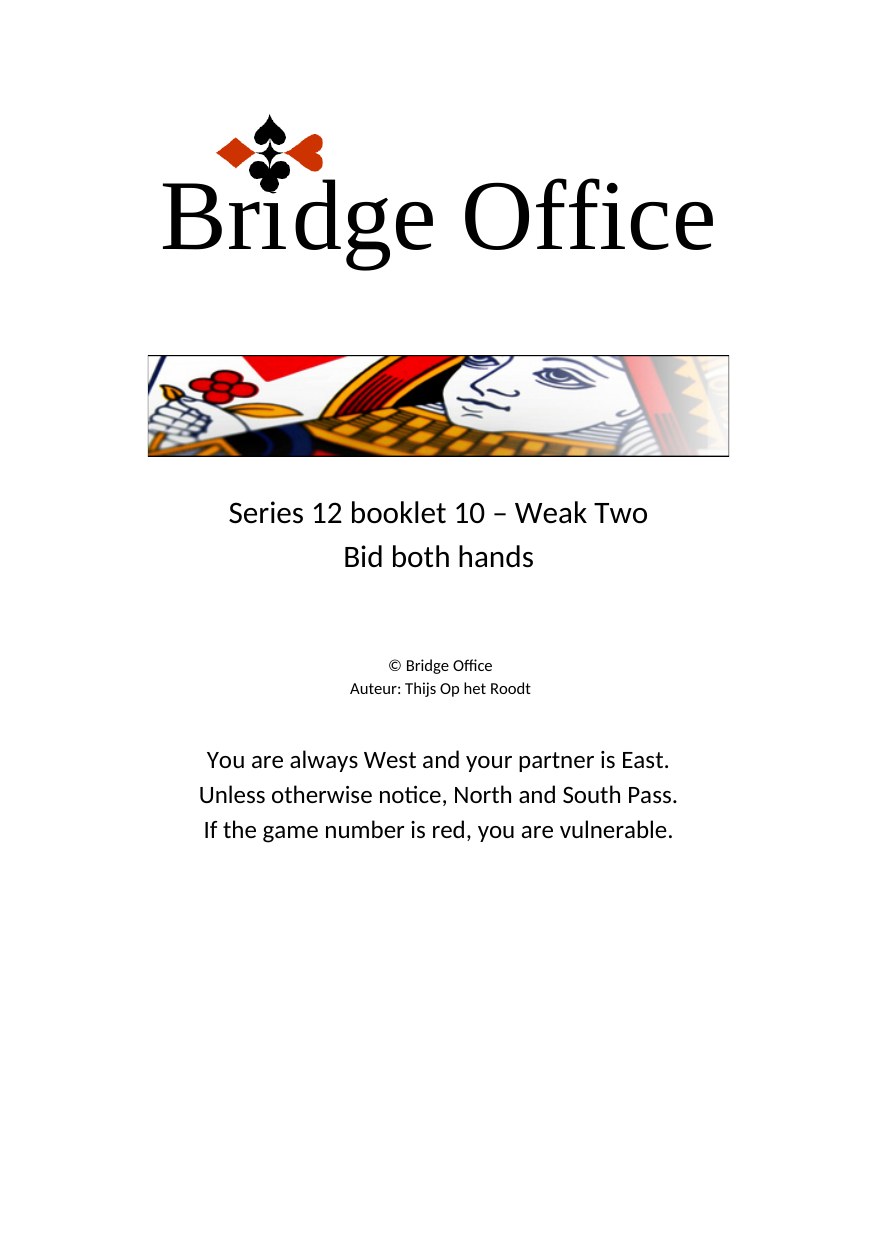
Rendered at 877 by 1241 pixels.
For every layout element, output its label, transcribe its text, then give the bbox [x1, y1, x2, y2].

picture [215, 113, 323, 192]
text Unless otherwise notice, North and South Pass. [148, 779, 729, 810]
picture [147, 355, 730, 457]
text If the game number is red, you are vulnerable. [148, 814, 729, 845]
text Bid both hands [148, 537, 729, 575]
text Auteur: Thijs Op het Roodt You are always West and your partner is East. [148, 678, 729, 775]
text Series 12 booklet 10 – Weak Two [148, 493, 729, 531]
text © Bridge Office [148, 655, 729, 676]
